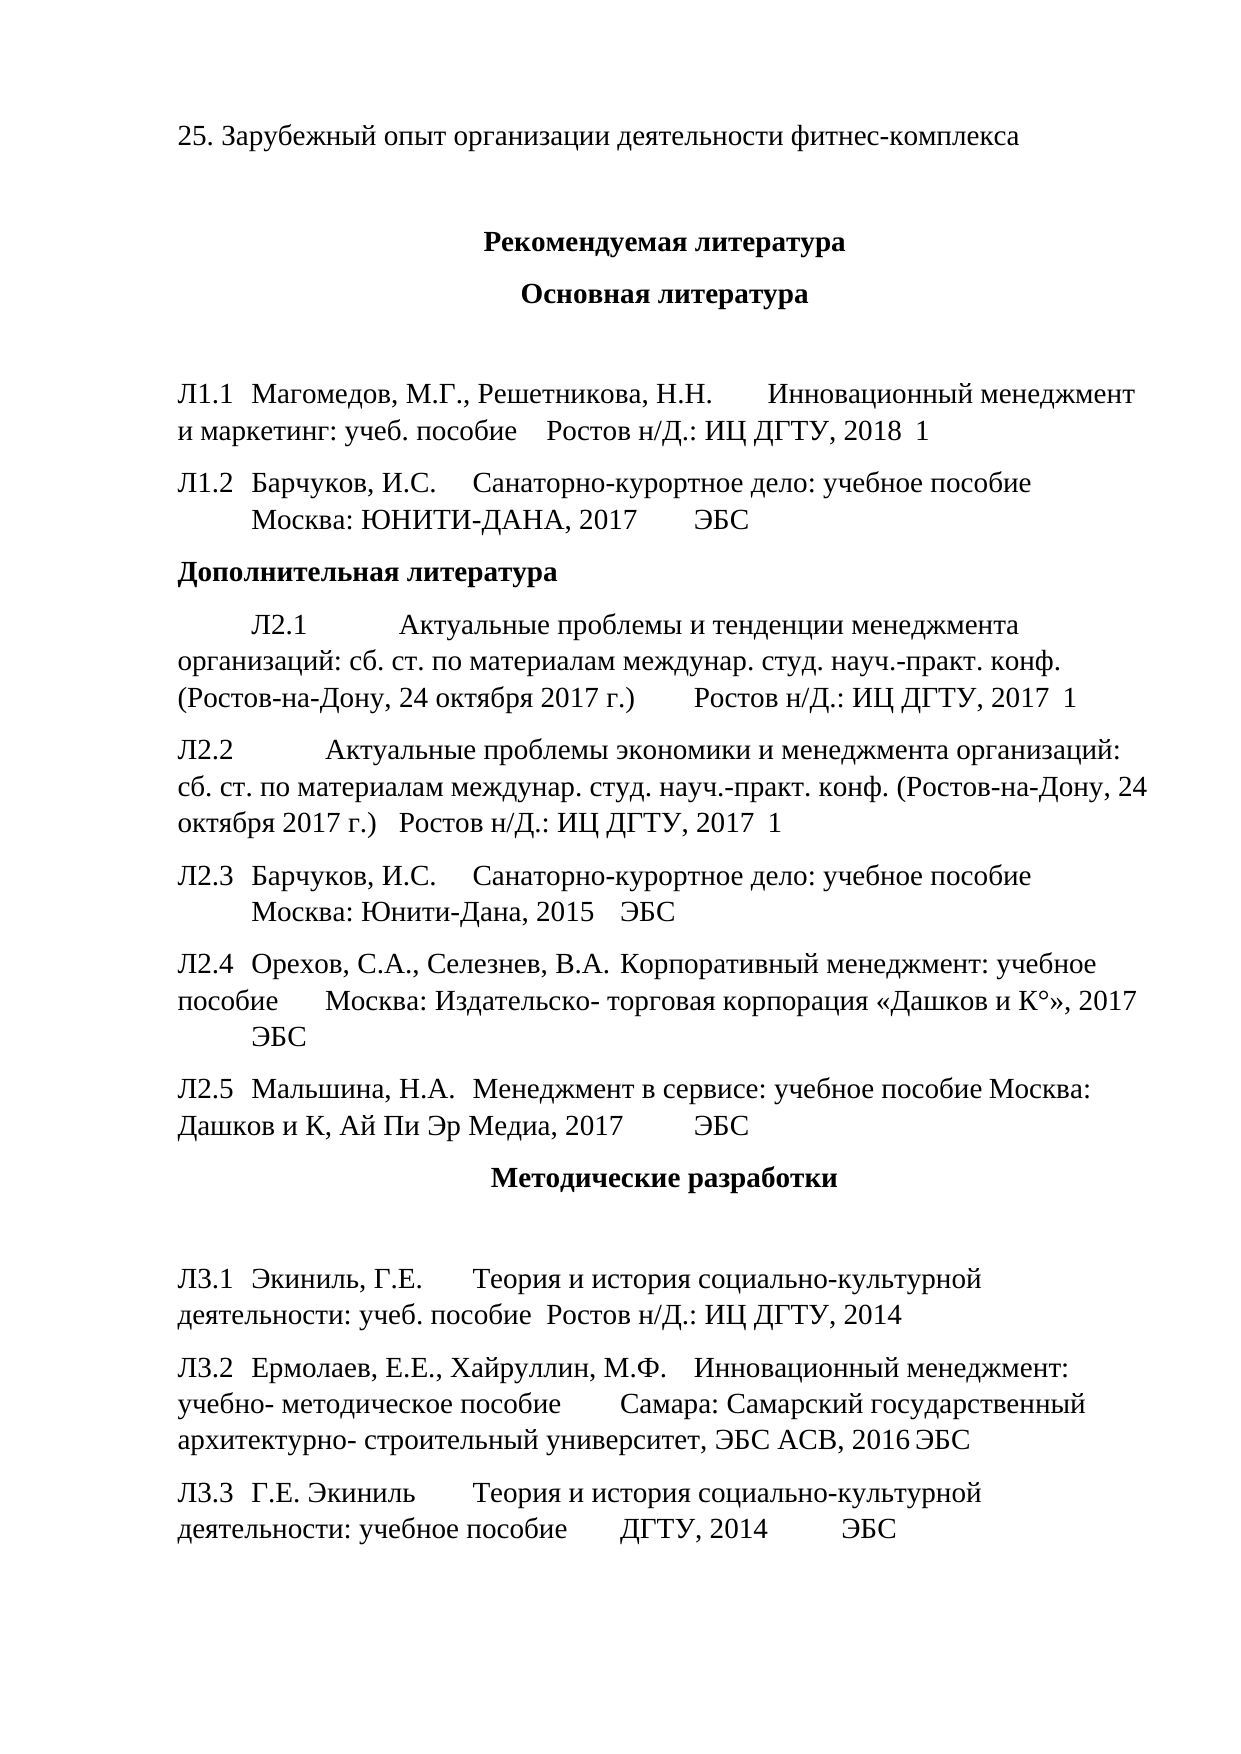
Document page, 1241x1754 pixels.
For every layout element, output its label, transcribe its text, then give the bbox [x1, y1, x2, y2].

text Л2.1 Актуальные проблемы и тенденции менеджмента организаций: сб. ст. по материалам междунар. студ. науч.-практ. конф. (Ростов-на-Дону, 24 октября 2017 г.) Ростов н/Д.: ИЦ ДГТУ, 2017 1 [177, 607, 1152, 713]
text Дополнительная литература [177, 554, 1152, 588]
text Рекомендуемая литература [177, 224, 1152, 257]
text Л3.3 Г.Е. Экиниль Теория и история социально-культурной деятельности: учебное пособие ДГТУ, 2014 ЭБС [177, 1475, 1152, 1544]
text Л1.1 Магомедов, М.Г., Решетникова, Н.Н. Инновационный менеджмент и маркетинг: учеб. пособие Ростов н/Д.: ИЦ ДГТУ, 2018 1 [177, 377, 1152, 446]
text Л1.2 Барчуков, И.С. Санаторно-курортное дело: учебное пособие Москва: ЮНИТИ-ДАНА, 2017 ЭБС [177, 466, 1152, 535]
text Л3.2 Ермолаев, Е.Е., Хайруллин, М.Ф. Инновационный менеджмент: учебно- методическое пособие Самара: Самарский государственный архитектурно- строительный университет, ЭБС АСВ, 2016 ЭБС [177, 1350, 1152, 1456]
text Методические разработки [177, 1161, 1152, 1194]
text 25. Зарубежный опыт организации деятельности фитнес-комплекса [177, 118, 1152, 152]
text Л2.4 Орехов, С.А., Селезнев, В.А. Корпоративный менеджмент: учебное пособие Москва: Издательско- торговая корпорация «Дашков и К°», 2017 ЭБС [177, 947, 1152, 1052]
text Л2.2 Актуальные проблемы экономики и менеджмента организаций: сб. ст. по материалам междунар. студ. науч.-практ. конф. (Ростов-на-Дону, 24 октября 2017 г.) Ростов н/Д.: ИЦ ДГТУ, 2017 1 [177, 732, 1152, 838]
text Л2.3 Барчуков, И.С. Санаторно-курортное дело: учебное пособие Москва: Юнити-Дана, 2015 ЭБС [177, 858, 1152, 927]
text Л2.5 Мальшина, Н.А. Менеджмент в сервисе: учебное пособие Москва: Дашков и К, Ай Пи Эр Медиа, 2017 ЭБС [177, 1072, 1152, 1141]
text Л3.1 Экиниль, Г.Е. Теория и история социально-культурной деятельности: учеб. пособие Ростов н/Д.: ИЦ ДГТУ, 2014 [177, 1261, 1152, 1330]
text Основная литература [177, 277, 1152, 310]
